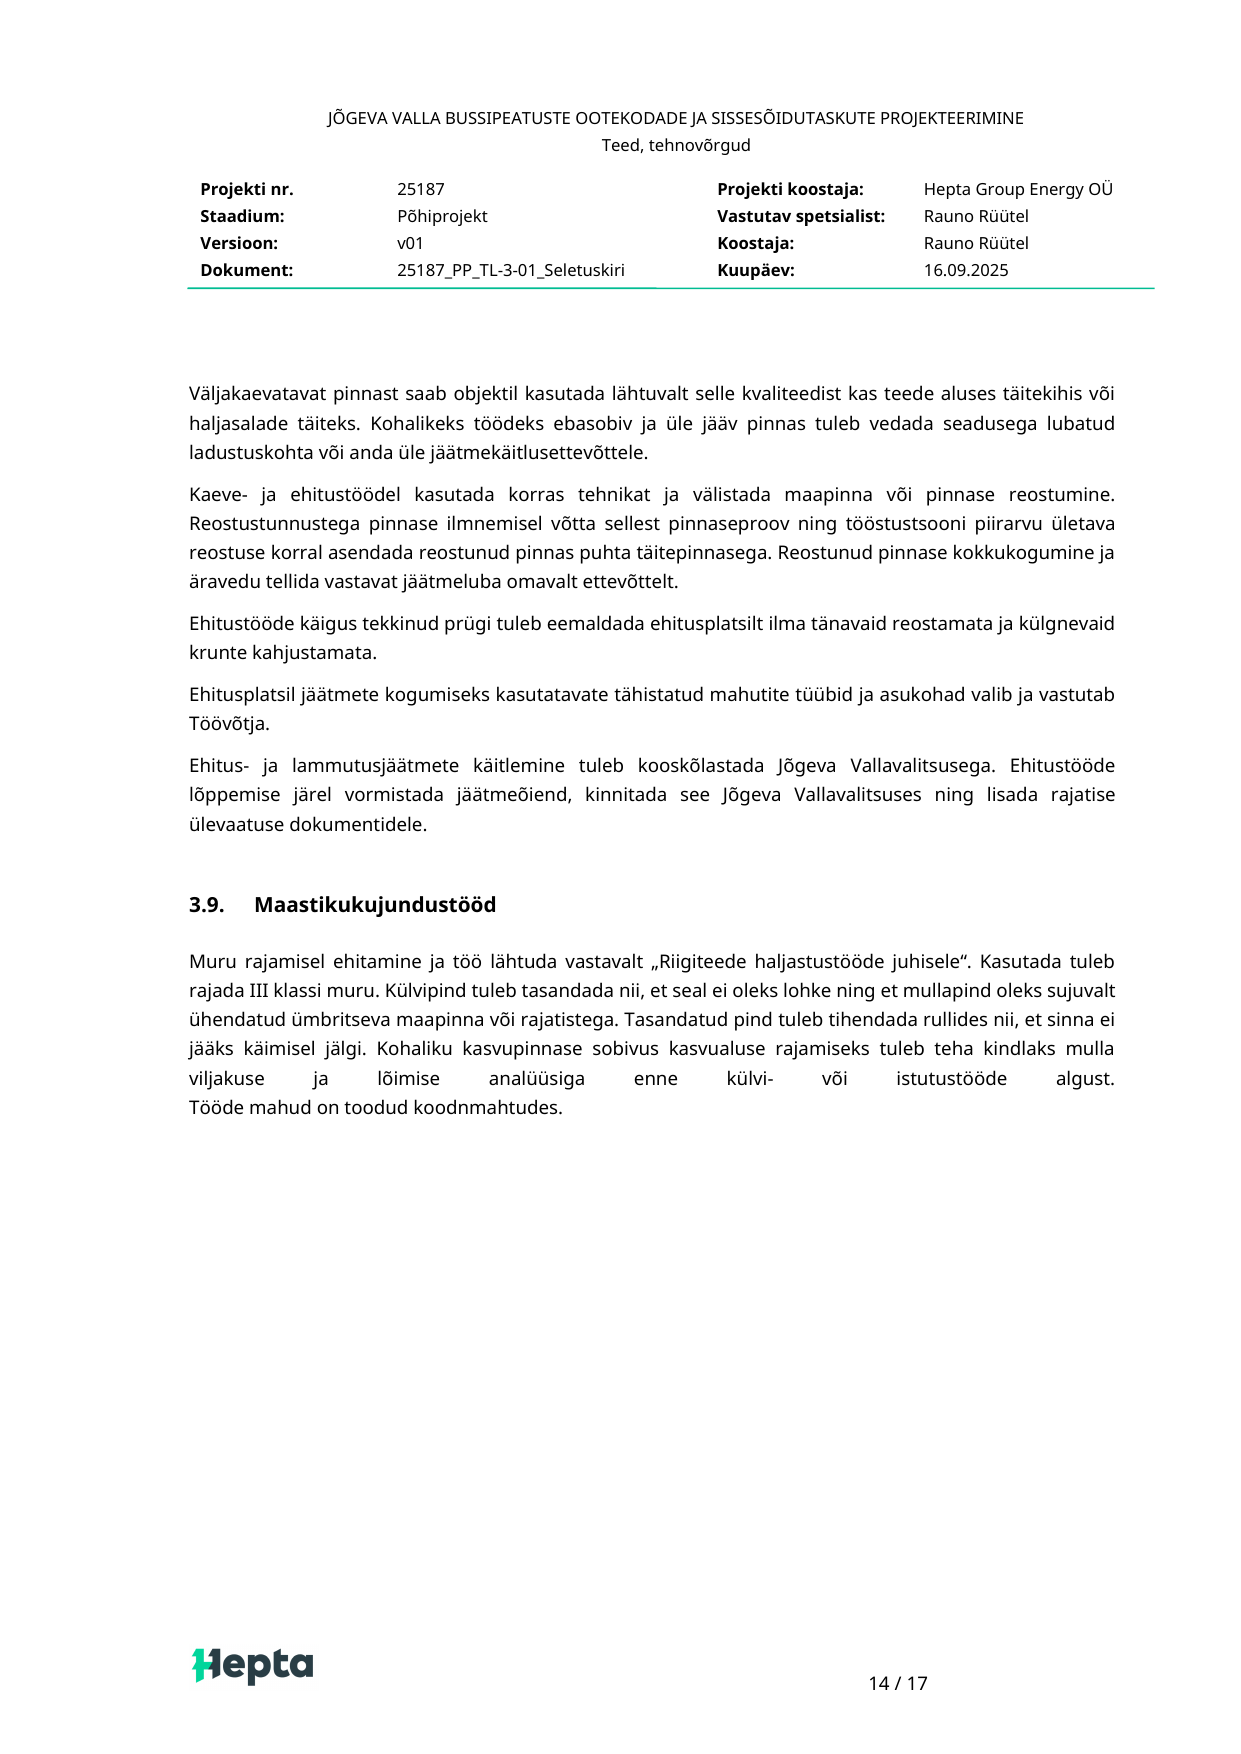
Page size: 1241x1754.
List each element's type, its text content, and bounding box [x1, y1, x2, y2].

text Kaeve- ja ehitustöödel kasutada korras tehnikat ja välistada maapinna või pinnase reostumine. Reostustunnustega pinnase ilmnemisel võtta sellest pinnaseproov ning tööstustsooni piirarvu ületava reostuse korral asendada reostunud pinnas puhta täitepinnasega. Reostunud pinnase kokkukogumine ja äravedu tellida vastavat jäätmeluba omavalt ettevõttelt. [189, 481, 1116, 594]
picture [188, 1644, 320, 1691]
text Väljakaevatavat pinnast saab objektil kasutada lähtuvalt selle kvaliteedist kas teede aluses täitekihis või haljasalade täiteks. Kohalikeks töödeks ebasobiv ja üle jääv pinnas tuleb vedada seadusega lubatud ladustuskohta või anda üle jäätmekäitlusettevõttele. [189, 381, 1116, 464]
text Ehitusplatsil jäätmete kogumiseks kasutatavate tähistatud mahutite tüübid ja asukohad valib ja vastutab Töövõtja. [189, 681, 1116, 736]
text Ehitus- ja lammutusjäätmete käitlemine tuleb kooskõlastada Jõgeva Vallavalitsusega. Ehitustööde lõppemise järel vormistada jäätmeõiend, kinnitada see Jõgeva Vallavalitsuses ning lisada rajatise ülevaatuse dokumentidele. [189, 752, 1116, 837]
text Ehitustööde käigus tekkinud prügi tuleb eemaldada ehitusplatsilt ilma tänavaid reostamata ja külgnevaid krunte kahjustamata. [189, 610, 1116, 665]
subtitle Maastikukujundustööd [189, 890, 1116, 919]
text Muru rajamisel ehitamine ja töö lähtuda vastavalt „Riigiteede haljastustööde juhisele“. Kasutada tuleb rajada III klassi muru. Külvipind tuleb tasandada nii, et seal ei oleks lohke ning et mullapind oleks sujuvalt ühendatud ümbritseva maapinna või rajatistega. Tasandatud pind tuleb tihendada rullides nii, et sinna ei jääks käimisel jälgi. Kohaliku kasvupinnase sobivus kasvualuse rajamiseks tuleb teha kindlaks mulla viljakuse ja lõimise analüüsiga enne külvi- või istutustööde algust. Tööde mahud on toodud koodnmahtudes. [189, 948, 1116, 1120]
